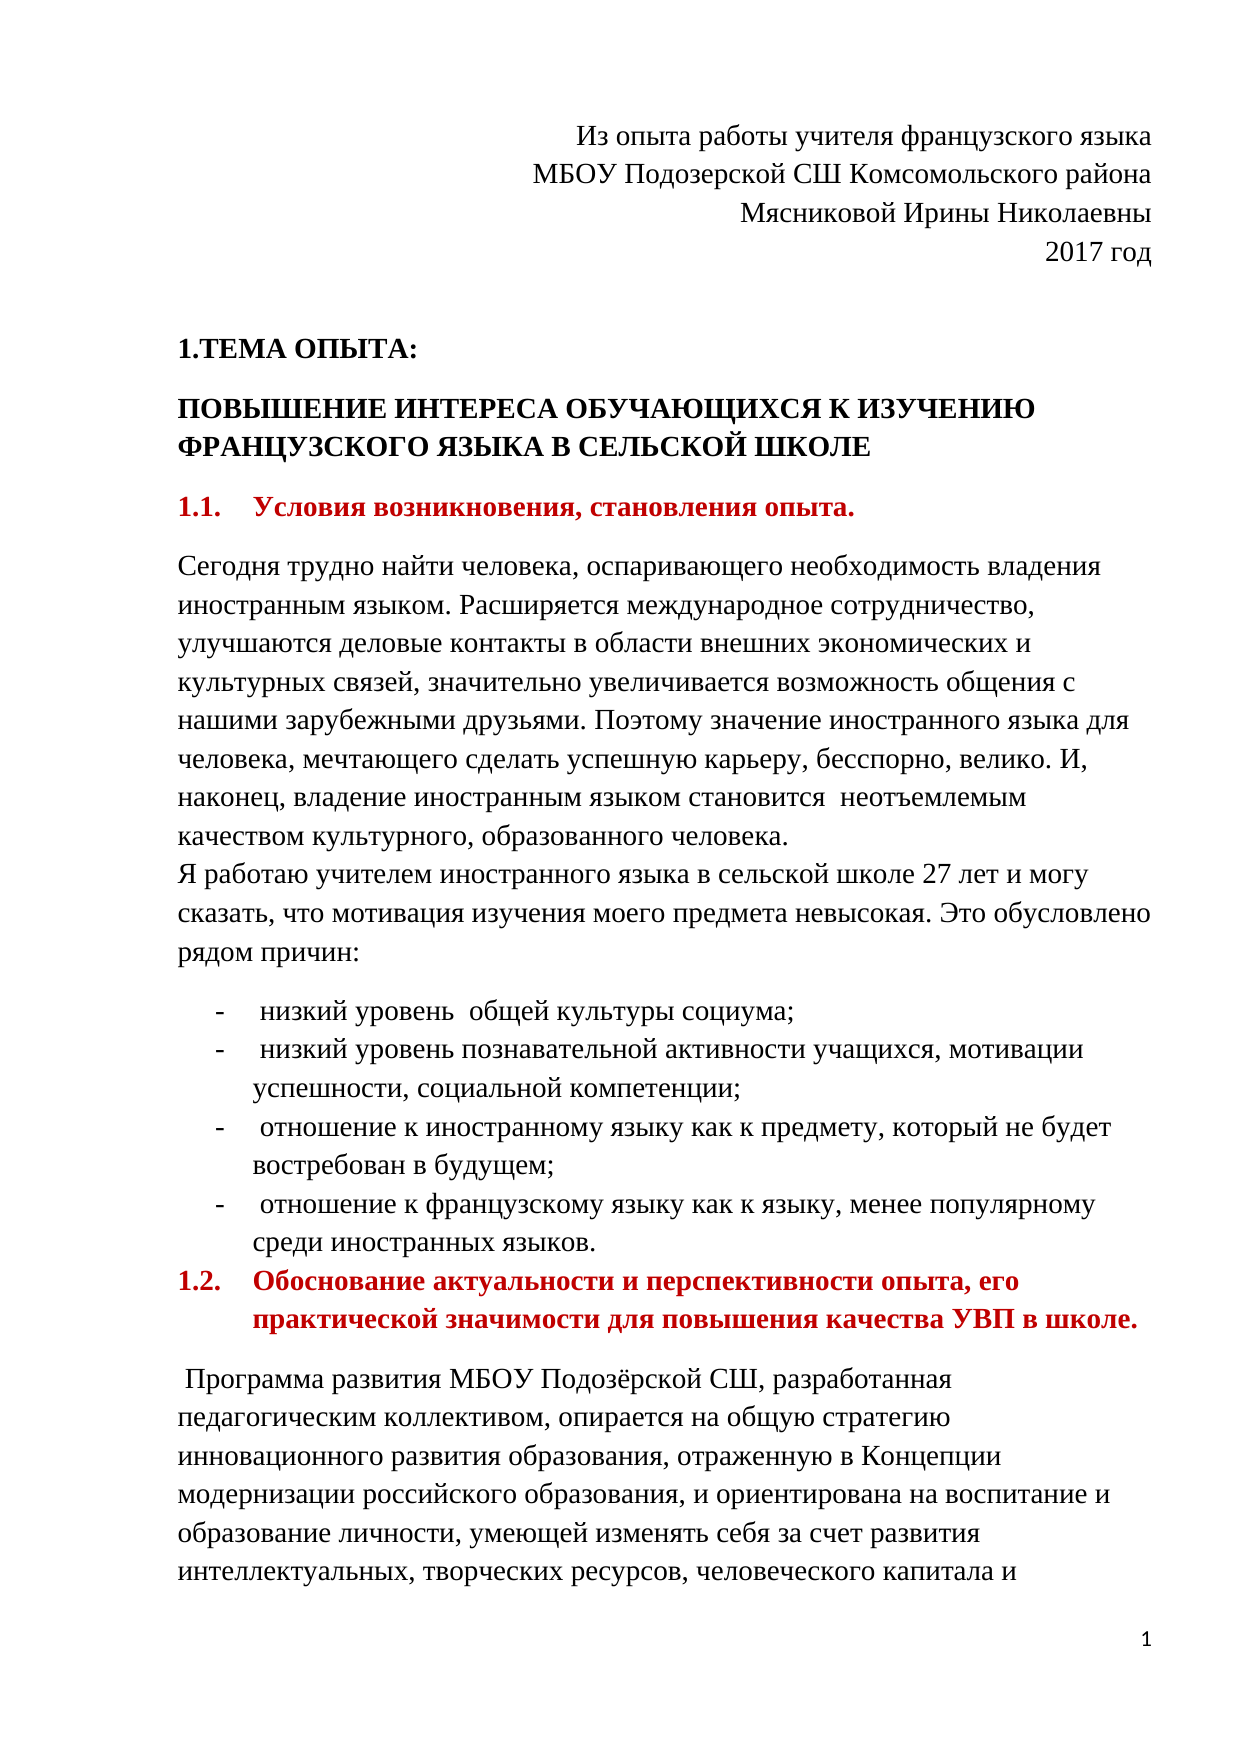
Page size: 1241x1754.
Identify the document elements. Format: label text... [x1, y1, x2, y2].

list низкий уровень общей культуры социума; [215, 993, 1152, 1027]
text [177, 1361, 1152, 1587]
text Мясниковой Ирины Николаевны [177, 195, 1152, 229]
text Из опыта работы учителя французского языка [177, 118, 1152, 152]
text МБОУ Подозерской СШ Комсомольского района [177, 157, 1152, 190]
list низкий уровень познавательной активности учащихся, мотивации успешности, социальной компетенции; [215, 1032, 1152, 1104]
list отношение к иностранному языку как к предмету, который не будет востребован в будущем; [215, 1109, 1152, 1181]
list отношение к французскому языку как к языку, менее популярному среди иностранных языков. [215, 1186, 1152, 1258]
text ПОВЫШЕНИЕ ИНТЕРЕСА ОБУЧАЮЩИХСЯ К ИЗУЧЕНИЮ ФРАНЦУЗСКОГО ЯЗЫКА В СЕЛЬСКОЙ ШКОЛЕ [177, 391, 1152, 463]
list Условия возникновения, становления опыта. [177, 489, 1152, 522]
text 2017 год [177, 234, 1152, 267]
text 1.ТЕМА ОПЫТА: [177, 332, 1152, 365]
list Обоснование актуальности и перспективности опыта, его практической значимости для повышения качества УВП в школе. [177, 1263, 1152, 1335]
text Сегодня трудно найти человека, оспаривающего необходимость владения иностранным языком. Расширяется международное сотрудничество, улучшаются деловые контакты в области внешних экономических и культурных связей, значительно увеличивается возможность общения с нашими зарубежными друзьями. Поэтому значение иностранного языка для человека, мечтающего сделать успешную карьеру, бесспорно, велико. И, наконец, владение иностранным языком становится неотъемлемым качеством культурного, образованного человека. Я работаю учителем иностранного языка в сельской школе 27 лет и могу сказать, что мотивация изучения моего предмета невысокая. Это обусловлено рядом причин: [177, 548, 1152, 967]
